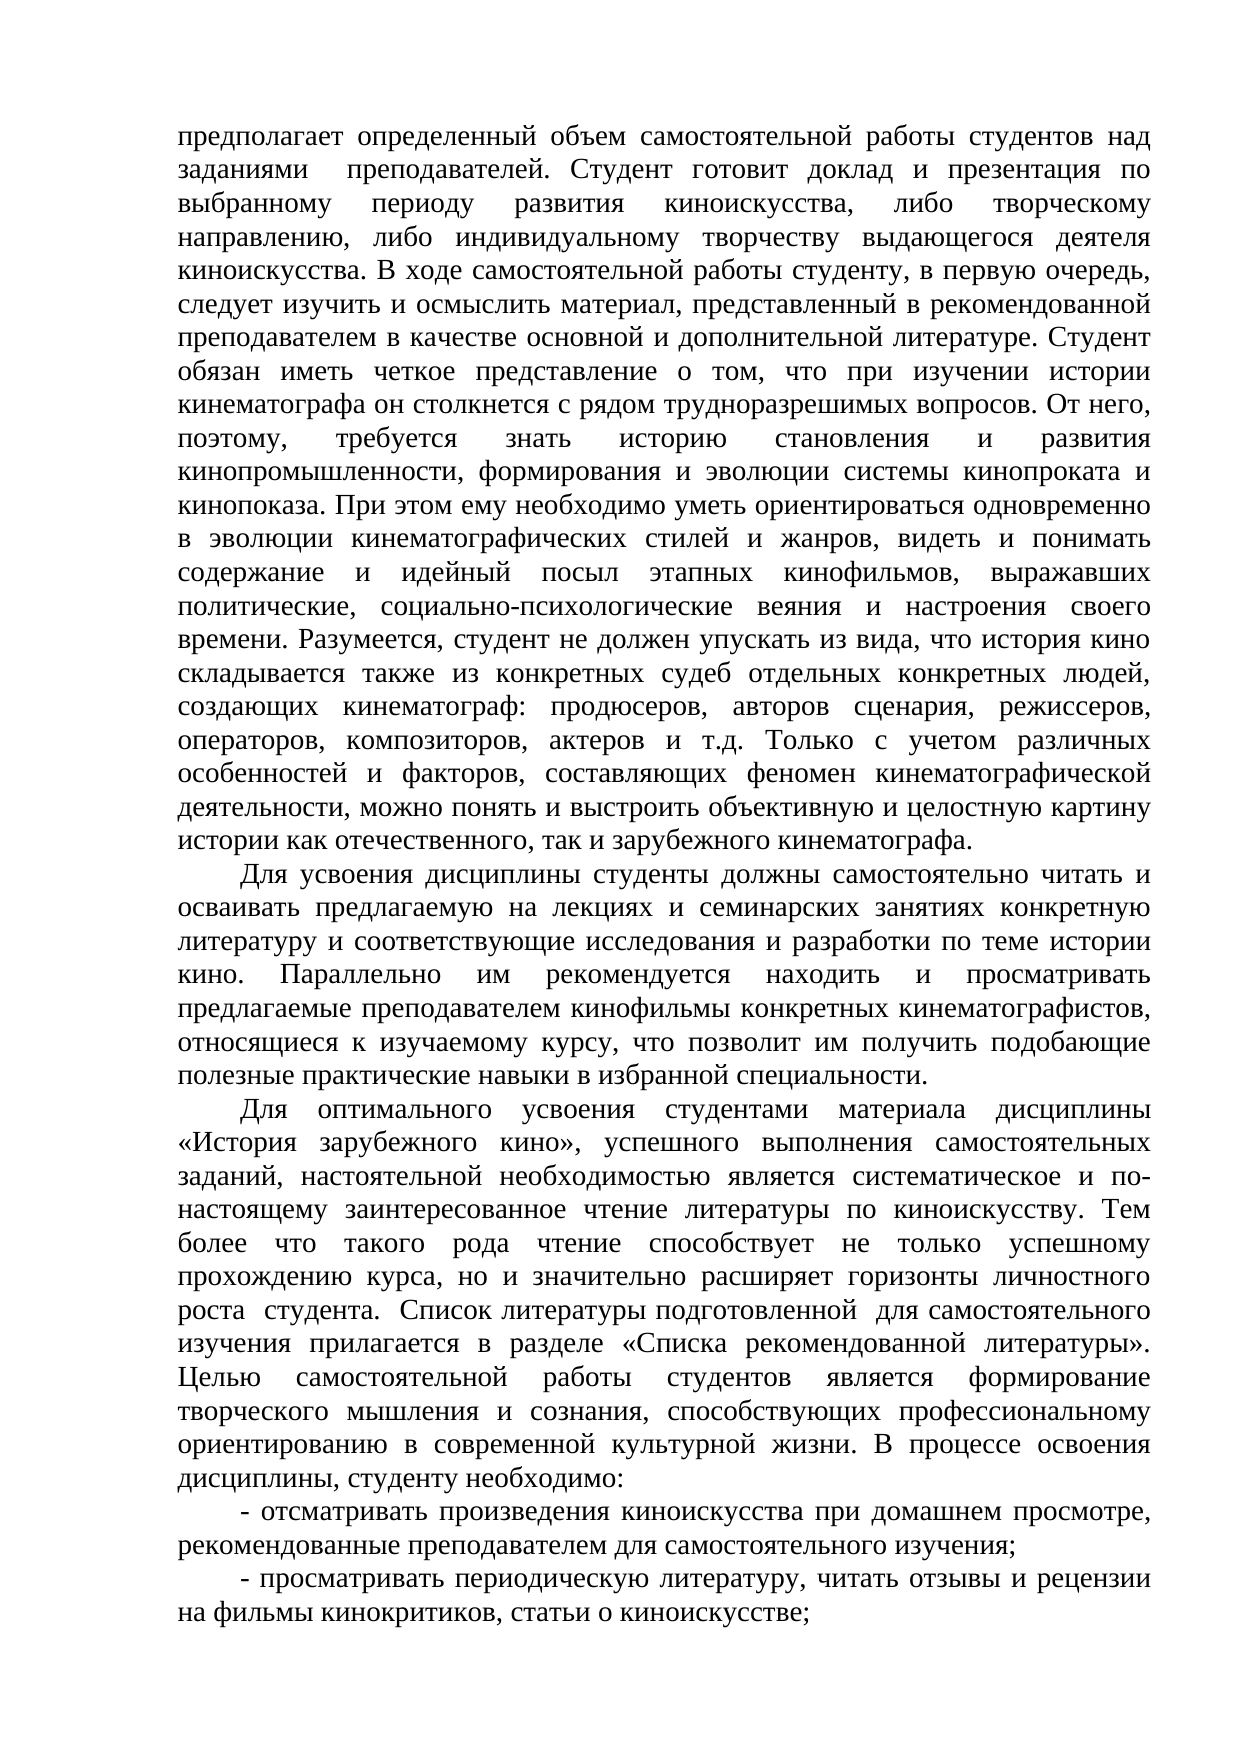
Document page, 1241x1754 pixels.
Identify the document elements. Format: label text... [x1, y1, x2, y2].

text - отсматривать произведения киноискусства при домашнем просмотре, рекомендованные преподавателем для самостоятельного изучения; [177, 1493, 1152, 1560]
text - просматривать периодическую литературу, читать отзывы и рецензии на фильмы кинокритиков, статьи о киноискусстве; [177, 1560, 1152, 1627]
text Для усвоения дисциплины студенты должны самостоятельно читать и осваивать предлагаемую на лекциях и семинарских занятиях конкретную литературу и соответствующие исследования и разработки по теме истории кино. Параллельно им рекомендуется находить и просматривать предлагаемые преподавателем кинофильмы конкретных кинематографистов, относящиеся к изучаемому курсу, что позволит им получить подобающие полезные практические навыки в избранной специальности. [177, 856, 1152, 1091]
text Для оптимального усвоения студентами материала дисциплины «История зарубежного кино», успешного выполнения самостоятельных заданий, настоятельной необходимостью является систематическое и по-настоящему заинтересованное чтение литературы по киноискусству. Тем более что такого рода чтение способствует не только успешному прохождению курса, но и значительно расширяет горизонты личностного роста студента. Список литературы подготовленной для самостоятельного изучения прилагается в разделе «Списка рекомендованной литературы». Целью самостоятельной работы студентов является формирование творческого мышления и сознания, способствующих профессиональному ориентированию в современной культурной жизни. В процессе освоения дисциплины, студенту необходимо: [177, 1091, 1152, 1493]
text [177, 118, 1152, 856]
